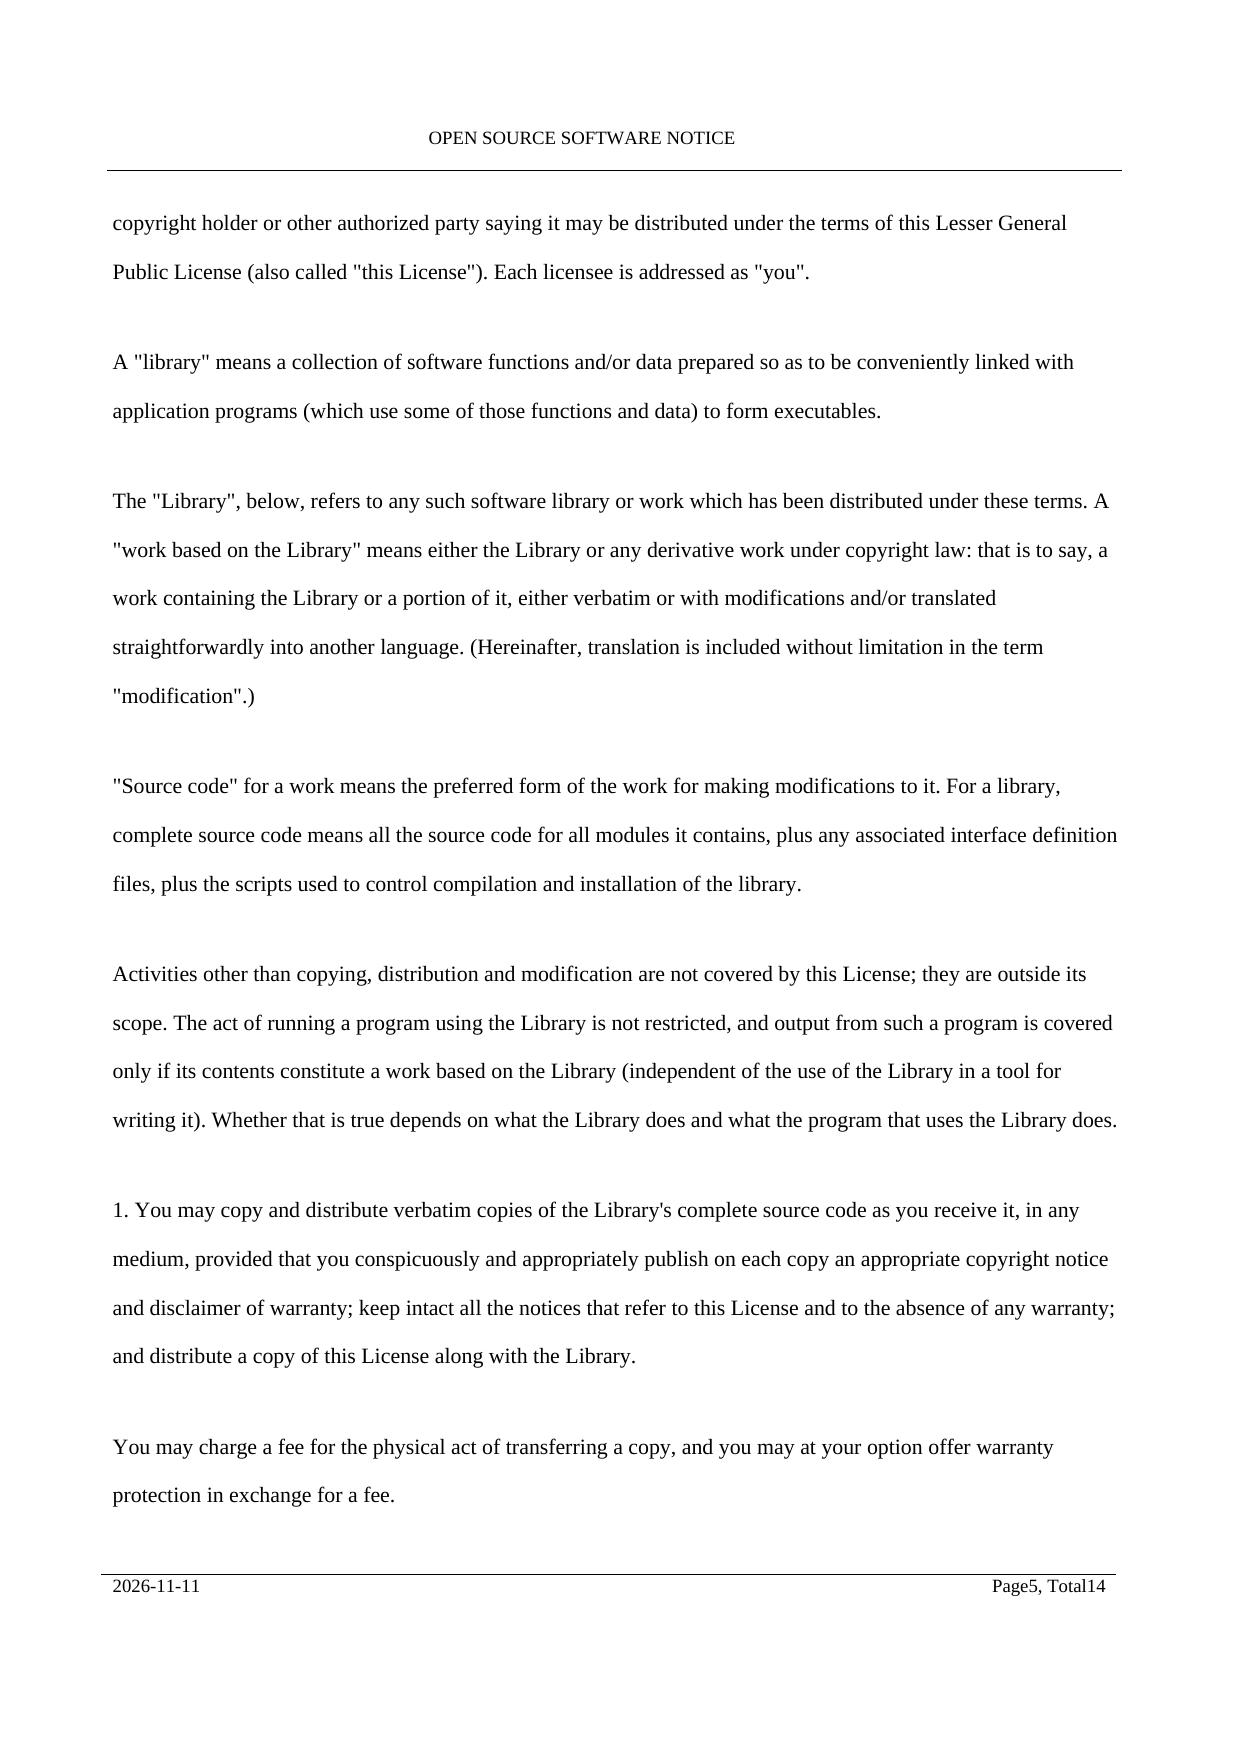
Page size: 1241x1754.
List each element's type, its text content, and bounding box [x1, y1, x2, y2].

text A "library" means a collection of software functions and/or data prepared so as to be conveniently linked with application programs (which use some of those functions and data) to form executables. [112, 345, 1128, 427]
text 1. You may copy and distribute verbatim copies of the Library's complete source code as you receive it, in any medium, provided that you conspicuously and appropriately publish on each copy an appropriate copyright notice and disclaimer of warranty; keep intact all the notices that refer to this License and to the absence of any warranty; and distribute a copy of this License along with the Library. [112, 1194, 1128, 1372]
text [112, 206, 1128, 288]
text You may charge a fee for the physical act of transferring a copy, and you may at your option offer warranty protection in exchange for a fee. [112, 1430, 1128, 1511]
text The "Library", below, refers to any such software library or work which has been distributed under these terms. A "work based on the Library" means either the Library or any derivative work under copyright law: that is to say, a work containing the Library or a portion of it, either verbatim or with modifications and/or translated straightforwardly into another language. (Hereinafter, translation is included without limitation in the term "modification".) [112, 484, 1128, 712]
text "Source code" for a work means the preferred form of the work for making modifications to it. For a library, complete source code means all the source code for all modules it contains, plus any associated interface definition files, plus the scripts used to control compilation and installation of the library. [112, 769, 1128, 899]
text Activities other than copying, distribution and modification are not covered by this License; they are outside its scope. The act of running a program using the Library is not restricted, and output from such a program is covered only if its contents constitute a work based on the Library (independent of the use of the Library in a tool for writing it). Whether that is true depends on what the Library does and what the program that uses the Library does. [112, 957, 1128, 1136]
